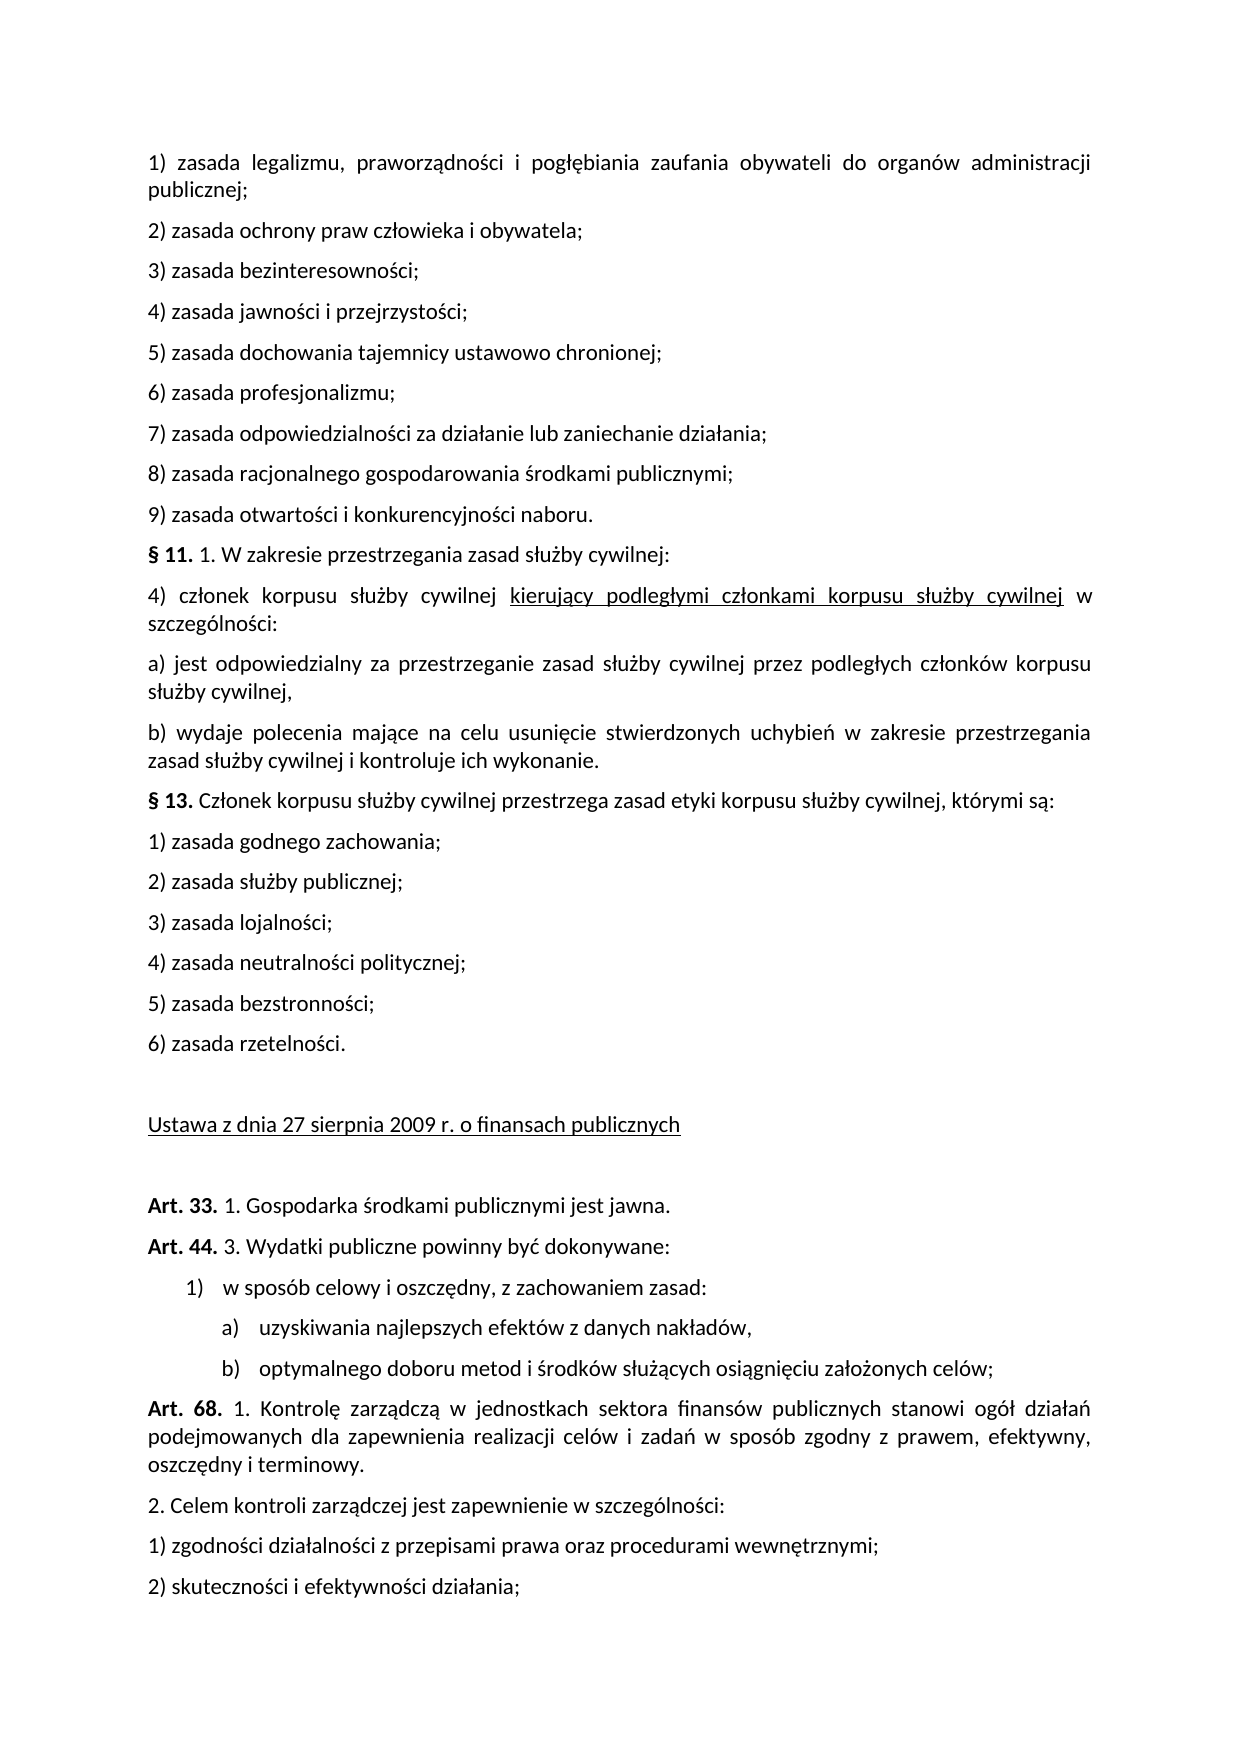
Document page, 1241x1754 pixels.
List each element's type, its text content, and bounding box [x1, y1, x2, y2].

text 2) zasada ochrony praw człowieka i obywatela; [148, 216, 1093, 244]
list uzyskiwania najlepszych efektów z danych nakładów, [221, 1313, 1093, 1341]
list w sposób celowy i oszczędny, z zachowaniem zasad: [185, 1273, 1093, 1301]
text 8) zasada racjonalnego gospodarowania środkami publicznymi; [148, 459, 1093, 487]
text 7) zasada odpowiedzialności za działanie lub zaniechanie działania; [148, 419, 1093, 447]
text 1) zasada legalizmu, praworządności i pogłębiania zaufania obywateli do organów administracji publicznej; [148, 148, 1093, 204]
text a) jest odpowiedzialny za przestrzeganie zasad służby cywilnej przez podległych członków korpusu służby cywilnej, [148, 649, 1093, 705]
text 1) zgodności działalności z przepisami prawa oraz procedurami wewnętrznymi; [148, 1531, 1093, 1559]
text 2. Celem kontroli zarządczej jest zapewnienie w szczególności: [148, 1491, 1093, 1519]
text 1) zasada godnego zachowania; [148, 827, 1093, 855]
text 4) członek korpusu służby cywilnej kierujący podległymi członkami korpusu służby cywilnej w szczególności: [148, 581, 1093, 637]
text 9) zasada otwartości i konkurencyjności naboru. [148, 500, 1093, 528]
text Art. 44. 3. Wydatki publiczne powinny być dokonywane: [148, 1232, 1093, 1260]
text § 11. 1. W zakresie przestrzegania zasad służby cywilnej: [148, 540, 1093, 568]
text 4) zasada jawności i przejrzystości; [148, 297, 1093, 325]
text 6) zasada rzetelności. [148, 1029, 1093, 1058]
text 3) zasada lojalności; [148, 908, 1093, 936]
text Ustawa z dnia 27 sierpnia 2009 r. o finansach publicznych [148, 1111, 1093, 1139]
text 5) zasada bezstronności; [148, 989, 1093, 1017]
text b) wydaje polecenia mające na celu usunięcie stwierdzonych uchybień w zakresie przestrzegania zasad służby cywilnej i kontroluje ich wykonanie. [148, 718, 1093, 774]
list optymalnego doboru metod i środków służących osiągnięciu założonych celów; [221, 1354, 1093, 1382]
text Art. 33. 1. Gospodarka środkami publicznymi jest jawna. [148, 1192, 1093, 1220]
text Art. 68. 1. Kontrolę zarządczą w jednostkach sektora finansów publicznych stanowi ogół działań podejmowanych dla zapewnienia realizacji celów i zadań w sposób zgodny z prawem, efektywny, oszczędny i terminowy. [148, 1394, 1093, 1478]
text 5) zasada dochowania tajemnicy ustawowo chronionej; [148, 338, 1093, 366]
text 4) zasada neutralności politycznej; [148, 948, 1093, 977]
text 3) zasada bezinteresowności; [148, 257, 1093, 285]
text 2) skuteczności i efektywności działania; [148, 1572, 1093, 1600]
text 2) zasada służby publicznej; [148, 867, 1093, 896]
text 6) zasada profesjonalizmu; [148, 378, 1093, 406]
text § 13. Członek korpusu służby cywilnej przestrzega zasad etyki korpusu służby cywilnej, którymi są: [148, 786, 1093, 814]
